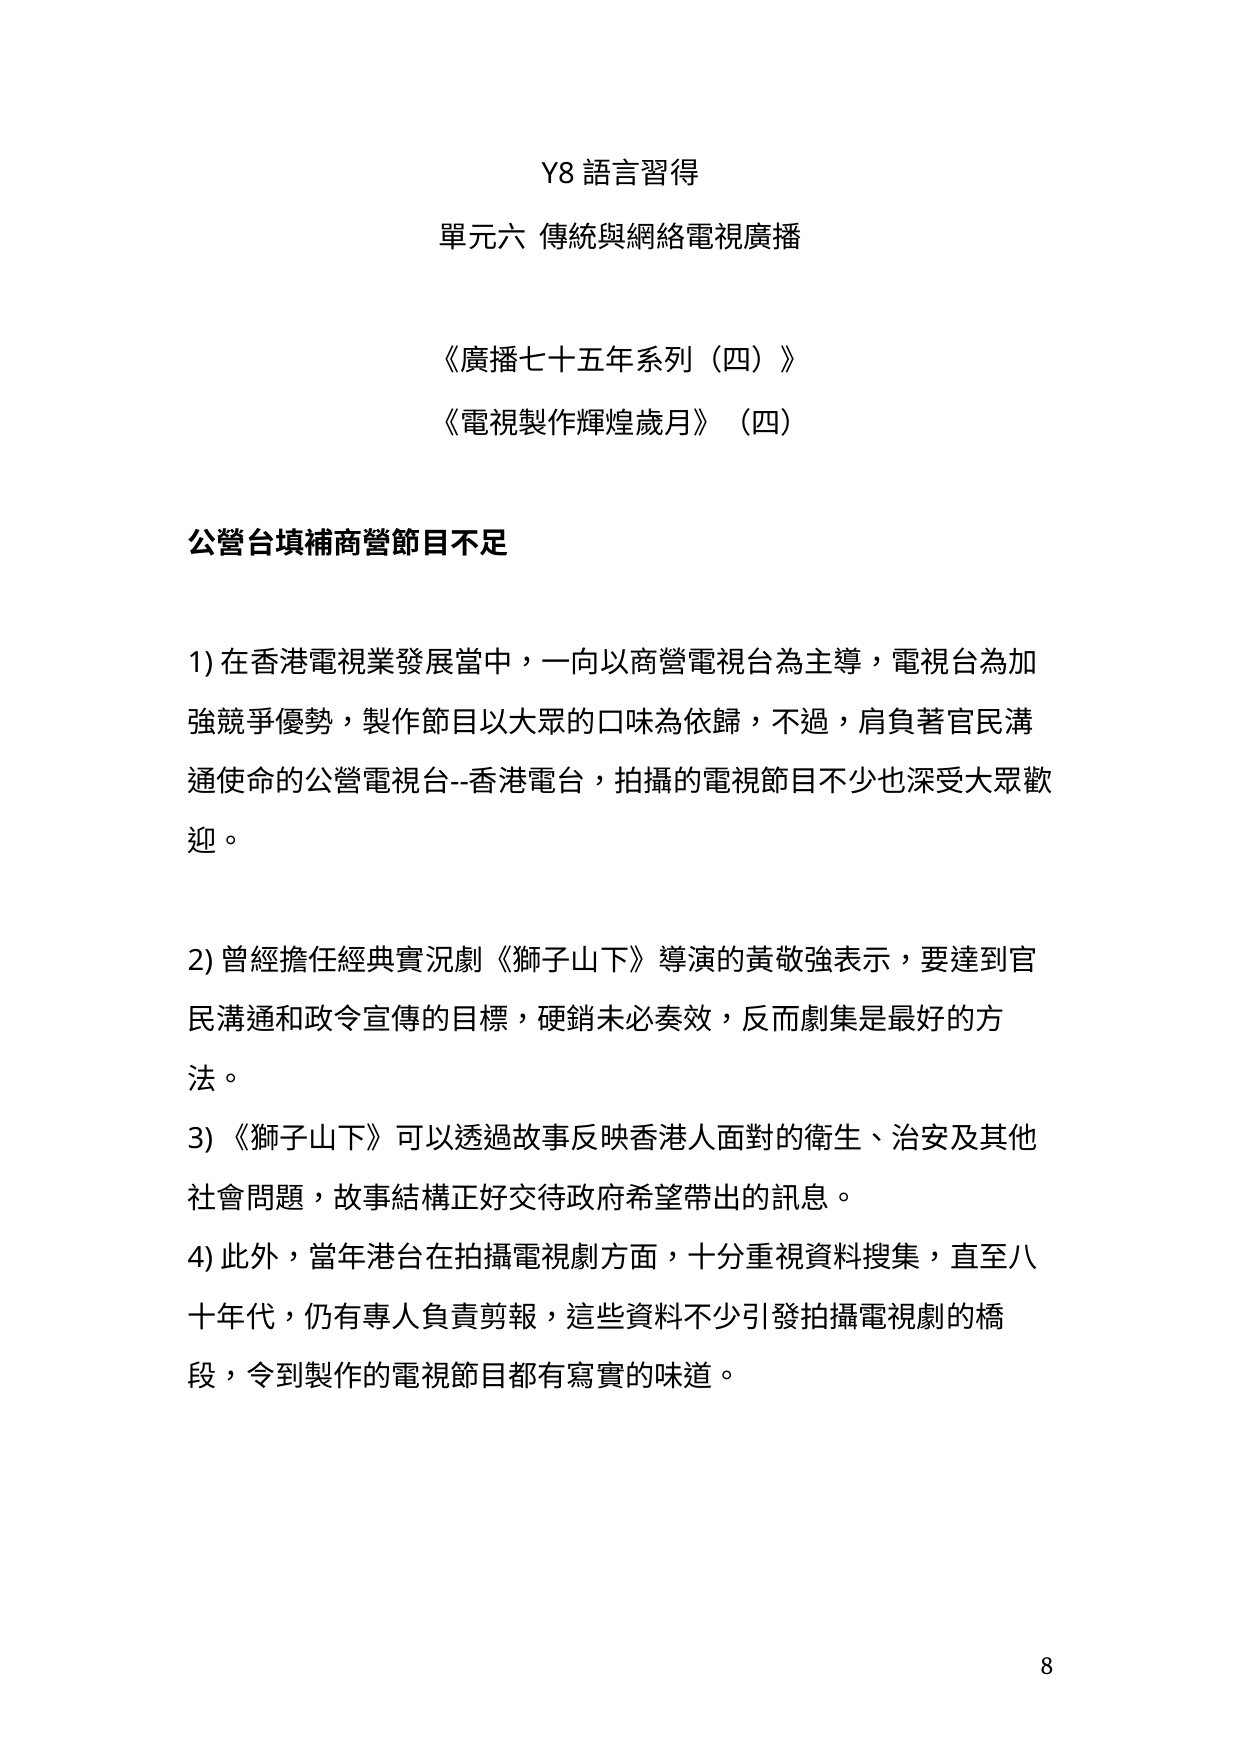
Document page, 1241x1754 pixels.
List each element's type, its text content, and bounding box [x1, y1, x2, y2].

text 單元六 傳統與網絡電視廣播 [187, 213, 1053, 256]
text 2) 曾經擔任經典實況劇《獅子山下》導演的黃敬強表示，要達到官民溝通和政令宣傳的目標，硬銷未必奏效，反而劇集是最好的方法。 3) 《獅子山下》可以透過故事反映香港人面對的衛生、治安及其他社會問題，故事結構正好交待政府希望帶出的訊息。 [187, 939, 1053, 1217]
text 《電視製作輝煌歲月》（四） [187, 400, 1053, 442]
text Y8 語言習得 [187, 150, 1053, 192]
text 《廣播七十五年系列（四）》 [187, 336, 1053, 379]
text 公營台填補商營節目不足 1) 在香港電視業發展當中，一向以商營電視台為主導，電視台為加強競爭優勢，製作節目以大眾的口味為依歸，不過，肩負著官民溝通使命的公營電視台--香港電台，拍攝的電視節目不少也深受大眾歡迎。 [187, 523, 1053, 860]
text 4) 此外，當年港台在拍攝電視劇方面，十分重視資料搜集，直至八十年代，仍有專人負責剪報，這些資料不少引發拍攝電視劇的橋段，令到製作的電視節目都有寫實的味道。 [187, 1237, 1053, 1438]
